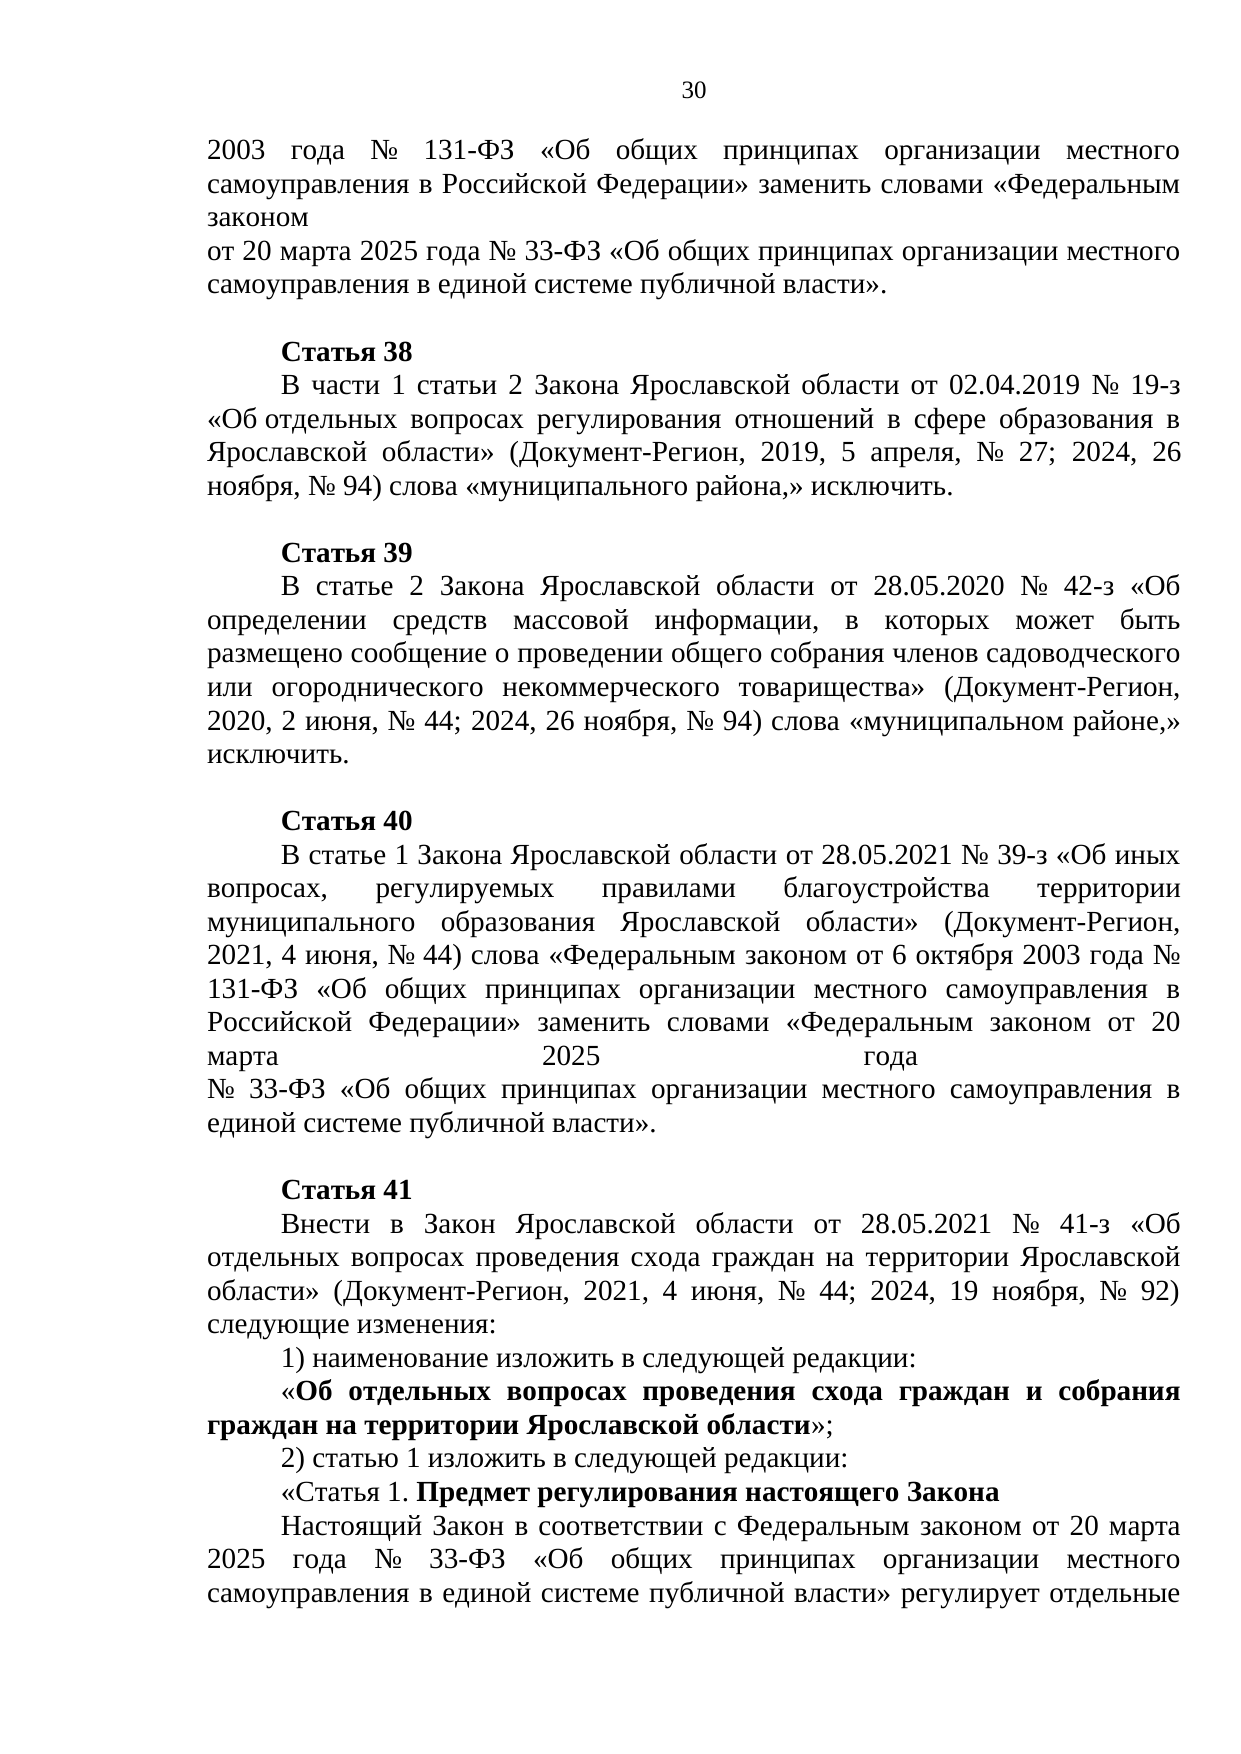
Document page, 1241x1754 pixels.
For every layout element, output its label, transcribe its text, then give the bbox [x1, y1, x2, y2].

text Внести в Закон Ярославской области от 28.05.2021 № 41-з «Об отдельных вопросах проведения схода граждан на территории Ярославской области» (Документ-Регион, 2021, 4 июня, № 44; 2024, 19 ноября, № 92) следующие изменения: [207, 1206, 1181, 1340]
text 2) статью 1 изложить в следующей редакции: [207, 1441, 1181, 1474]
text В статье 2 Закона Ярославской области от 28.05.2020 № 42-з «Об определении средств массовой информации, в которых может быть размещено сообщение о проведении общего собрания членов садоводческого или огороднического некоммерческого товарищества» (Документ-Регион, 2020, 2 июня, № 44; 2024, 26 ноября, № 94) слова «муниципальном районе,» исключить. [207, 568, 1181, 770]
text «Статья 1. Предмет регулирования настоящего Закона [207, 1474, 1181, 1508]
text 1) наименование изложить в следующей редакции: [207, 1340, 1181, 1373]
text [207, 1508, 1181, 1608]
text Статья 39 [207, 535, 1181, 568]
text Статья 40 [207, 803, 1181, 837]
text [207, 132, 1181, 300]
text В статье 1 Закона Ярославской области от 28.05.2021 № 39-з «Об иных вопросах, регулируемых правилами благоустройства территории муниципального образования Ярославской области» (Документ-Регион, 2021, 4 июня, № 44) слова «Федеральным законом от 6 октября 2003 года № 131-ФЗ «Об общих принципах организации местного самоуправления в Российской Федерации» заменить словами «Федеральным законом от 20 марта 2025 года № 33-ФЗ «Об общих принципах организации местного самоуправления в единой системе публичной власти». [207, 837, 1181, 1139]
text «Об отдельных вопросах проведения схода граждан и собрания граждан на территории Ярославской области»; [207, 1373, 1181, 1441]
text В части 1 статьи 2 Закона Ярославской области от 02.04.2019 № 19-з «Об отдельных вопросах регулирования отношений в сфере образования в Ярославской области» (Документ-Регион, 2019, 5 апреля, № 27; 2024, 26 ноября, № 94) слова «муниципального района,» исключить. [207, 367, 1181, 501]
text Статья 38 [207, 334, 1181, 367]
text Статья 41 [207, 1172, 1181, 1206]
